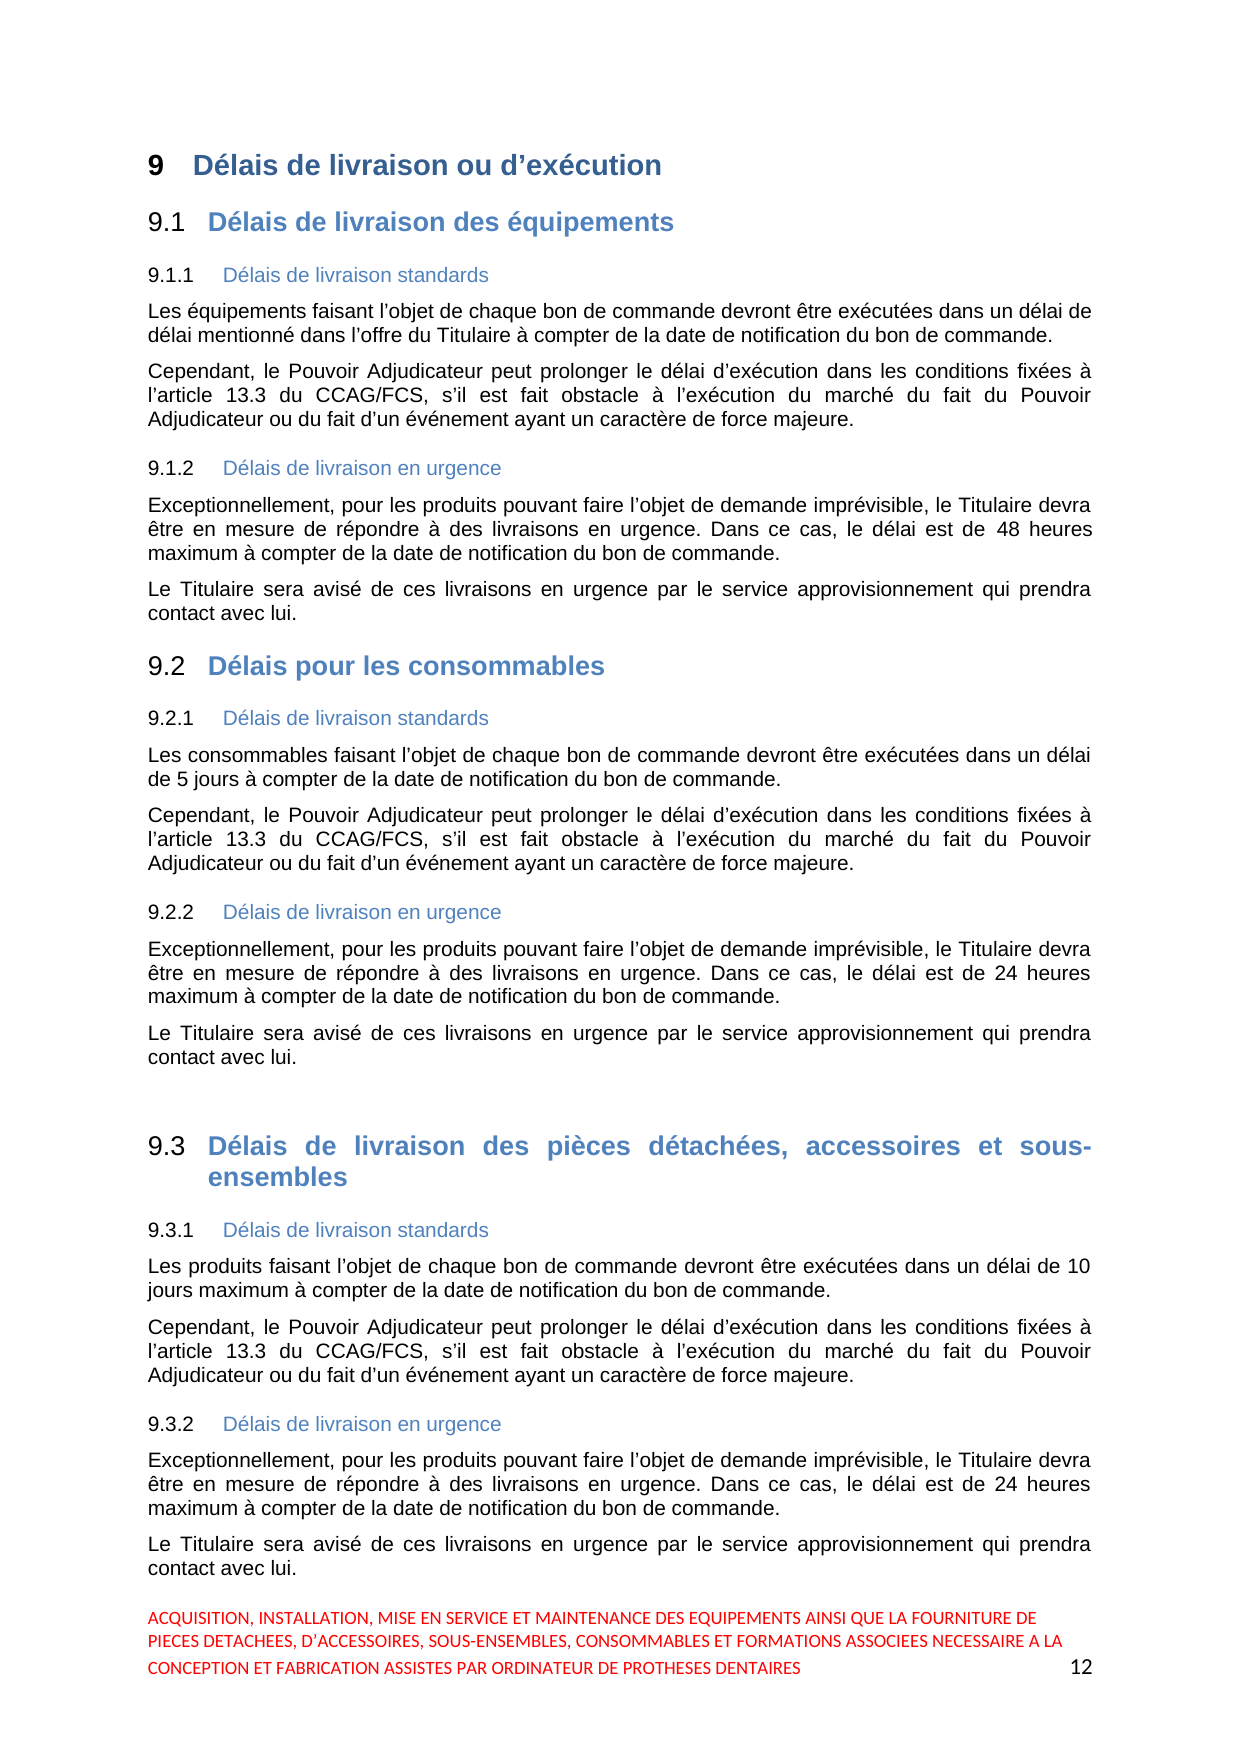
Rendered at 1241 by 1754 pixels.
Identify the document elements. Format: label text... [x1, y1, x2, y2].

subtitle Délais de livraison en urgence [148, 456, 1093, 480]
text Cependant, le Pouvoir Adjudicateur peut prolonger le délai d’exécution dans les conditions fixées à l’article 13.3 du CCAG/FCS, s’il est fait obstacle à l’exécution du marché du fait du Pouvoir Adjudicateur ou du fait d’un événement ayant un caractère de force majeure. [148, 1314, 1093, 1386]
text Le Titulaire sera avisé de ces livraisons en urgence par le service approvisionnement qui prendra contact avec lui. [148, 1021, 1093, 1069]
subtitle Délais pour les consommables [148, 650, 1093, 681]
text Exceptionnellement, pour les produits pouvant faire l’objet de demande imprévisible, le Titulaire devra être en mesure de répondre à des livraisons en urgence. Dans ce cas, le délai est de 48 heures maximum à compter de la date de notification du bon de commande. [148, 493, 1093, 564]
subtitle Délais de livraison standards [148, 1218, 1093, 1242]
text Le Titulaire sera avisé de ces livraisons en urgence par le service approvisionnement qui prendra contact avec lui. [148, 577, 1093, 625]
text Exceptionnellement, pour les produits pouvant faire l’objet de demande imprévisible, le Titulaire devra être en mesure de répondre à des livraisons en urgence. Dans ce cas, le délai est de 24 heures maximum à compter de la date de notification du bon de commande. [148, 1448, 1093, 1520]
subtitle Délais de livraison en urgence [148, 900, 1093, 924]
subtitle Délais de livraison standards [148, 706, 1093, 730]
text Cependant, le Pouvoir Adjudicateur peut prolonger le délai d’exécution dans les conditions fixées à l’article 13.3 du CCAG/FCS, s’il est fait obstacle à l’exécution du marché du fait du Pouvoir Adjudicateur ou du fait d’un événement ayant un caractère de force majeure. [148, 803, 1093, 875]
subtitle Délais de livraison standards [148, 262, 1093, 286]
text Les consommables faisant l’objet de chaque bon de commande devront être exécutées dans un délai de 5 jours à compter de la date de notification du bon de commande. [148, 743, 1093, 791]
text Les produits faisant l’objet de chaque bon de commande devront être exécutées dans un délai de 10 jours maximum à compter de la date de notification du bon de commande. [148, 1254, 1093, 1302]
text Cependant, le Pouvoir Adjudicateur peut prolonger le délai d’exécution dans les conditions fixées à l’article 13.3 du CCAG/FCS, s’il est fait obstacle à l’exécution du marché du fait du Pouvoir Adjudicateur ou du fait d’un événement ayant un caractère de force majeure. [148, 359, 1093, 431]
subtitle Délais de livraison en urgence [148, 1411, 1093, 1435]
subtitle Délais de livraison des équipements [148, 206, 1093, 237]
subtitle Délais de livraison des pièces détachées, accessoires et sous-ensembles [148, 1130, 1093, 1193]
text Les équipements faisant l’objet de chaque bon de commande devront être exécutées dans un délai de délai mentionné dans l’offre du Titulaire à compter de la date de notification du bon de commande. [148, 299, 1093, 347]
text Le Titulaire sera avisé de ces livraisons en urgence par le service approvisionnement qui prendra contact avec lui. [148, 1532, 1093, 1580]
subtitle Délais de livraison ou d’exécution [148, 148, 1093, 181]
text Exceptionnellement, pour les produits pouvant faire l’objet de demande imprévisible, le Titulaire devra être en mesure de répondre à des livraisons en urgence. Dans ce cas, le délai est de 24 heures maximum à compter de la date de notification du bon de commande. [148, 936, 1093, 1008]
